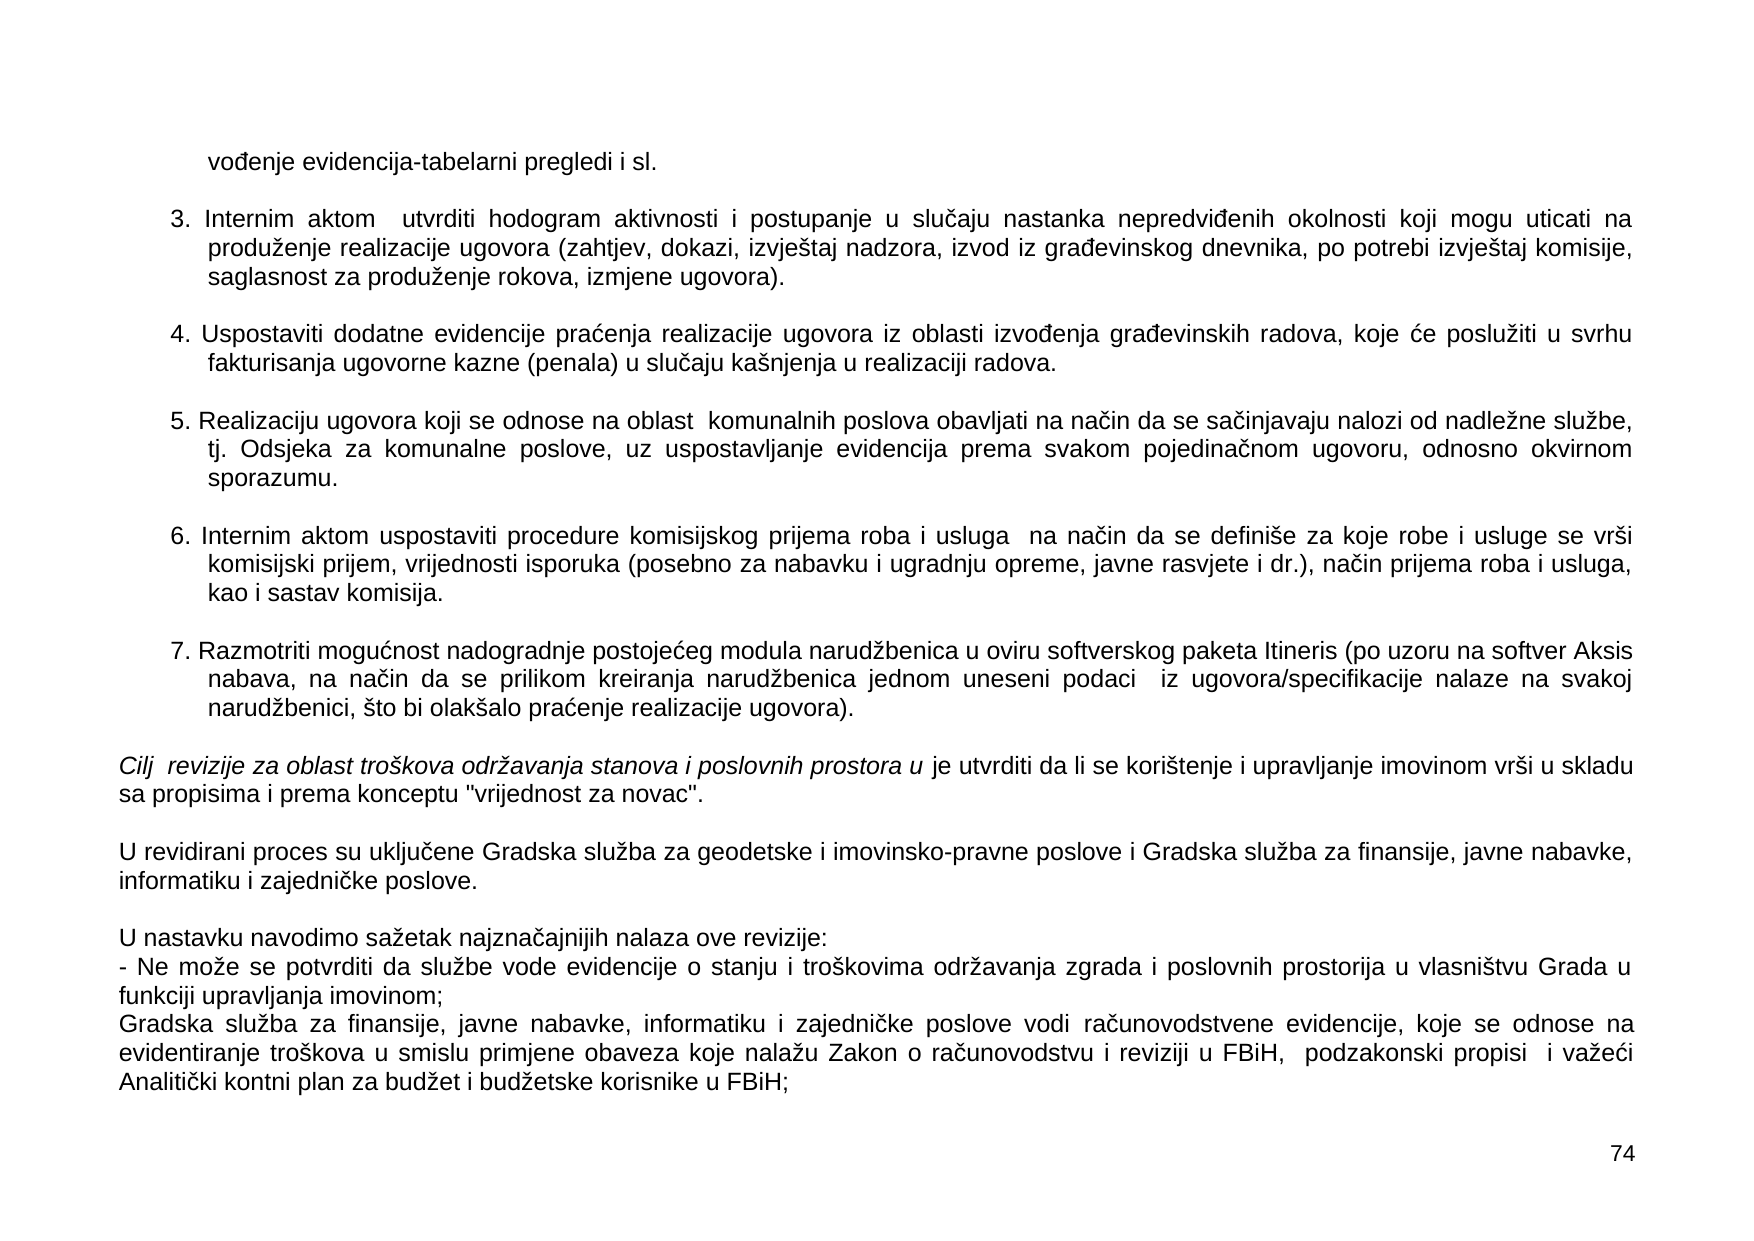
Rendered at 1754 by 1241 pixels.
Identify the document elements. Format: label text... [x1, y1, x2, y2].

list 4. Uspostaviti dodatne evidencije praćenja realizacije ugovora iz oblasti izvođenja građevinskih radova, koje će poslužiti u svrhu fakturisanja ugovorne kazne (penala) u slučaju kašnjenja u realizaciji radova. [170, 319, 1635, 377]
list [170, 147, 1635, 176]
list 6. Internim aktom uspostaviti procedure komisijskog prijema roba i usluga na način da se definiše za koje robe i usluge se vrši komisijski prijem, vrijednosti isporuka (posebno za nabavku i ugradnju opreme, javne rasvjete i dr.), način prijema roba i usluga, kao i sastav komisija. [170, 521, 1635, 607]
text U revidirani proces su uključene Gradska služba za geodetske i imovinsko-pravne poslove i Gradska služba za finansije, javne nabavke, informatiku i zajedničke poslove. [118, 837, 1635, 894]
text Cilj revizije za oblast troškova održavanja stanova i poslovnih prostora u je utvrditi da li se korištenje i upravljanje imovinom vrši u skladu sa propisima i prema konceptu "vrijednost za novac". [118, 751, 1635, 808]
list 5. Realizaciju ugovora koji se odnose na oblast komunalnih poslova obavljati na način da se sačinjavaju nalozi od nadležne službe, tj. Odsjeka za komunalne poslove, uz uspostavljanje evidencija prema svakom pojedinačnom ugovoru, odnosno okvirnom sporazumu. [170, 406, 1635, 492]
text Gradska služba za finansije, javne nabavke, informatiku i zajedničke poslove vodi računovodstvene evidencije, koje se odnose na evidentiranje troškova u smislu primjene obaveza koje nalažu Zakon o računovodstvu i reviziji u FBiH, podzakonski propisi i važeći Analitički kontni plan za budžet i budžetske korisnike u FBiH; [118, 1009, 1635, 1096]
text U nastavku navodimo sažetak najznačajnijih nalaza ove revizije: [118, 923, 1635, 952]
list 3. Internim aktom utvrditi hodogram aktivnosti i postupanje u slučaju nastanka nepredviđenih okolnosti koji mogu uticati na produženje realizacije ugovora (zahtjev, dokazi, izvještaj nadzora, izvod iz građevinskog dnevnika, po potrebi izvještaj komisije, saglasnost za produženje rokova, izmjene ugovora). [170, 204, 1635, 291]
list 7. Razmotriti mogućnost nadogradnje postojećeg modula narudžbenica u oviru softverskog paketa Itineris (po uzoru na softver Aksis nabava, na način da se prilikom kreiranja narudžbenica jednom uneseni podaci iz ugovora/specifikacije nalaze na svakoj narudžbenici, što bi olakšalo praćenje realizacije ugovora). [170, 636, 1635, 722]
text - Ne može se potvrditi da službe vode evidencije o stanju i troškovima održavanja zgrada i poslovnih prostorija u vlasništvu Grada u funkciji upravljanja imovinom; [118, 952, 1635, 1009]
